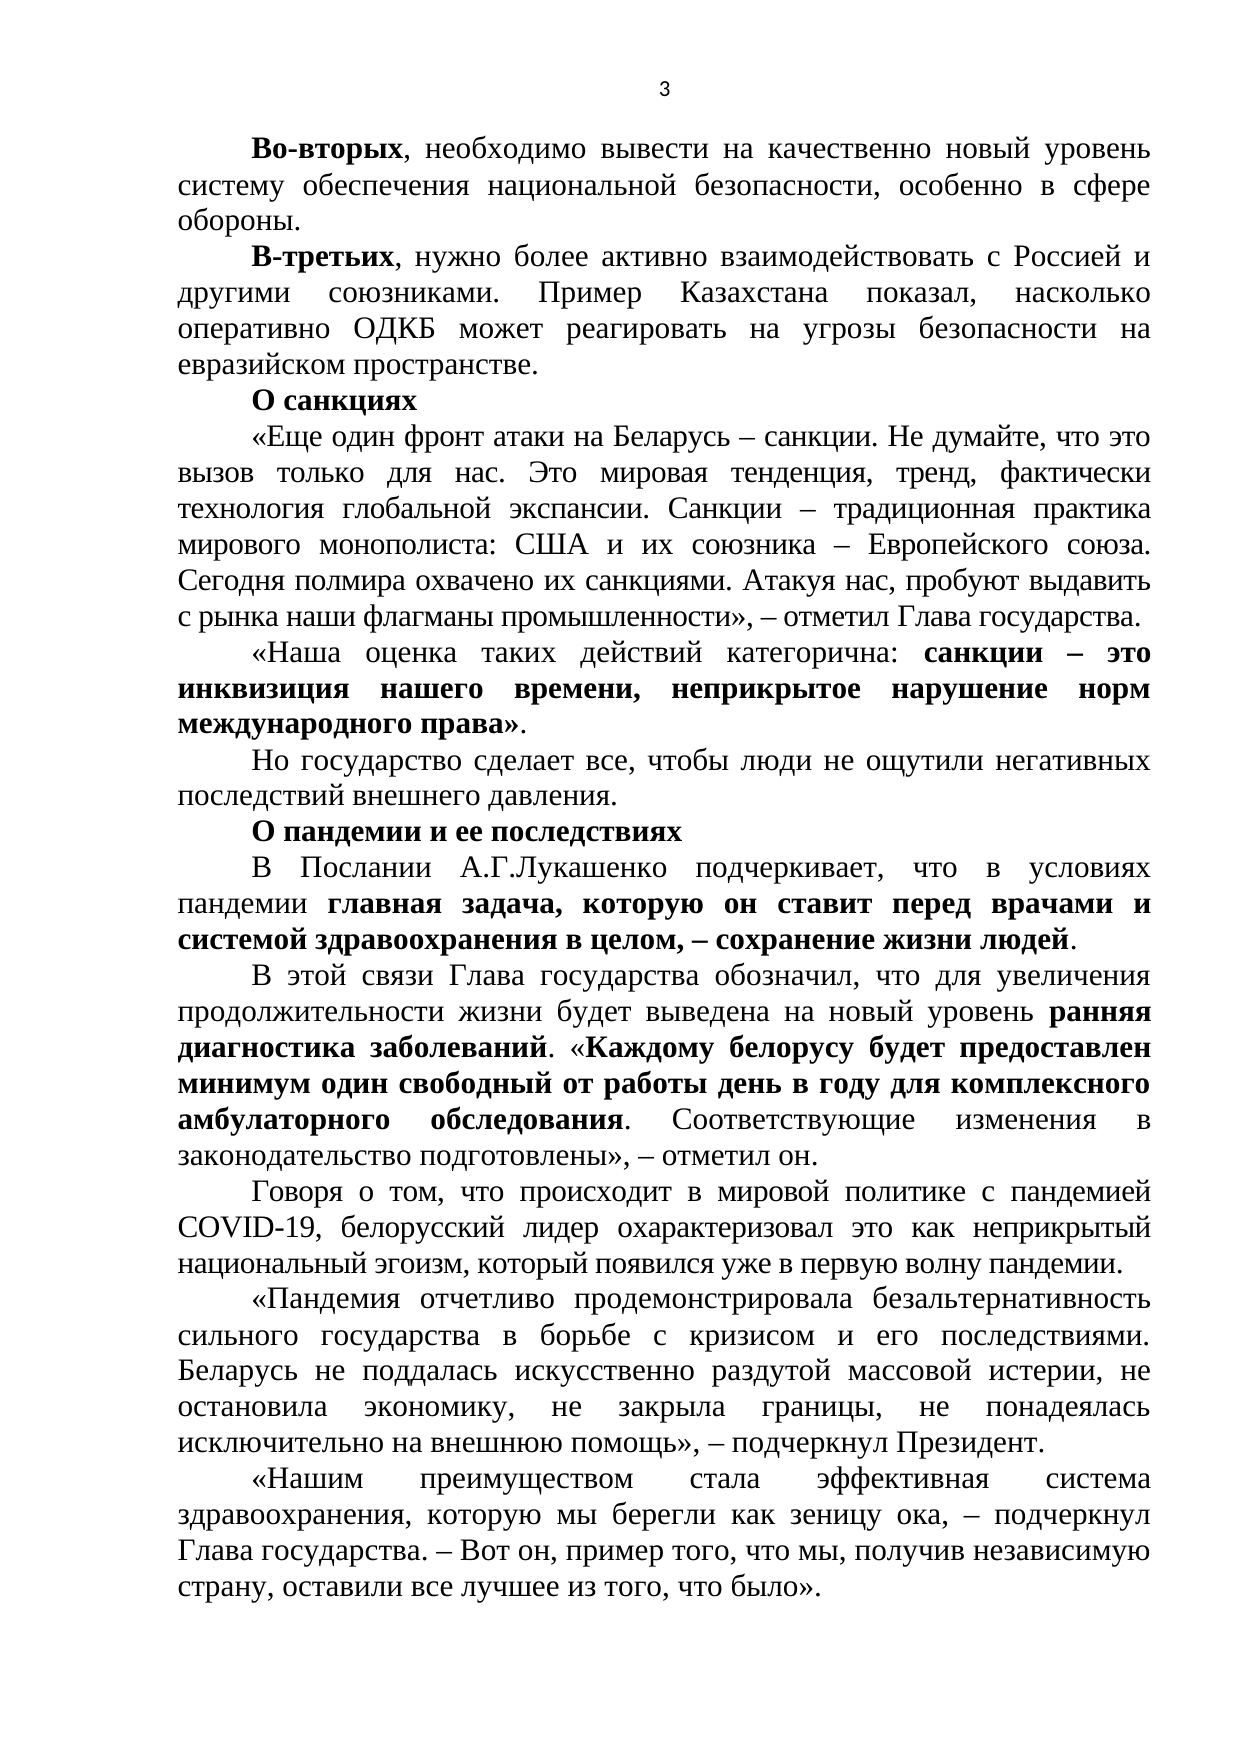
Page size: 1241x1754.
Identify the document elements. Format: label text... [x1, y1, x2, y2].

text О пандемии и ее последствиях [177, 813, 1152, 848]
text Но государство сделает все, чтобы люди не ощутили негативных последствий внешнего давления. [177, 741, 1152, 813]
text Во-вторых, необходимо вывести на качественно новый уровень систему обеспечения национальной безопасности, особенно в сфере обороны. [177, 130, 1152, 238]
text О санкциях [177, 381, 1152, 417]
text «Наша оценка таких действий категорична: санкции – это инквизиция нашего времени, неприкрытое нарушение норм международного права». [177, 633, 1152, 741]
text В-третьих, нужно более активно взаимодействовать с Россией и другими союзниками. Пример Казахстана показал, насколько оперативно ОДКБ может реагировать на угрозы безопасности на евразийском пространстве. [177, 238, 1152, 381]
text В этой связи Глава государства обозначил, что для увеличения продолжительности жизни будет выведена на новый уровень ранняя диагностика заболеваний. «Каждому белорусу будет предоставлен минимум один свободный от работы день в году для комплексного амбулаторного обследования. Соответствующие изменения в законодательство подготовлены», – отметил он. [177, 956, 1152, 1172]
text Говоря о том, что происходит в мировой политике с пандемией COVID-19, белорусский лидер охарактеризовал это как неприкрытый национальный эгоизм, который появился уже в первую волну пандемии. [177, 1172, 1152, 1280]
text В Послании А.Г.Лукашенко подчеркивает, что в условиях пандемии главная задача, которую он ставит перед врачами и системой здравоохранения в целом, – сохранение жизни людей. [177, 848, 1152, 956]
text «Пандемия отчетливо продемонстрировала безальтернативность сильного государства в борьбе с кризисом и его последствиями. Беларусь не поддалась искусственно раздутой массовой истерии, не остановила экономику, не закрыла границы, не понадеялась исключительно на внешнюю помощь», – подчеркнул Президент. [177, 1280, 1152, 1459]
text «Нашим преимуществом стала эффективная система здравоохранения, которую мы берегли как зеницу ока, – подчеркнул Глава государства. – Вот он, пример того, что мы, получив независимую страну, оставили все лучшее из того, что было». [177, 1459, 1152, 1603]
text «Еще один фронт атаки на Беларусь – санкции. Не думайте, что это вызов только для нас. Это мировая тенденция, тренд, фактически технология глобальной экспансии. Санкции – традиционная практика мирового монополиста: США и их союзника – Европейского союза. Сегодня полмира охвачено их санкциями. Атакуя нас, пробуют выдавить с рынка наши флагманы промышленности», – отметил Глава государства. [177, 417, 1152, 633]
